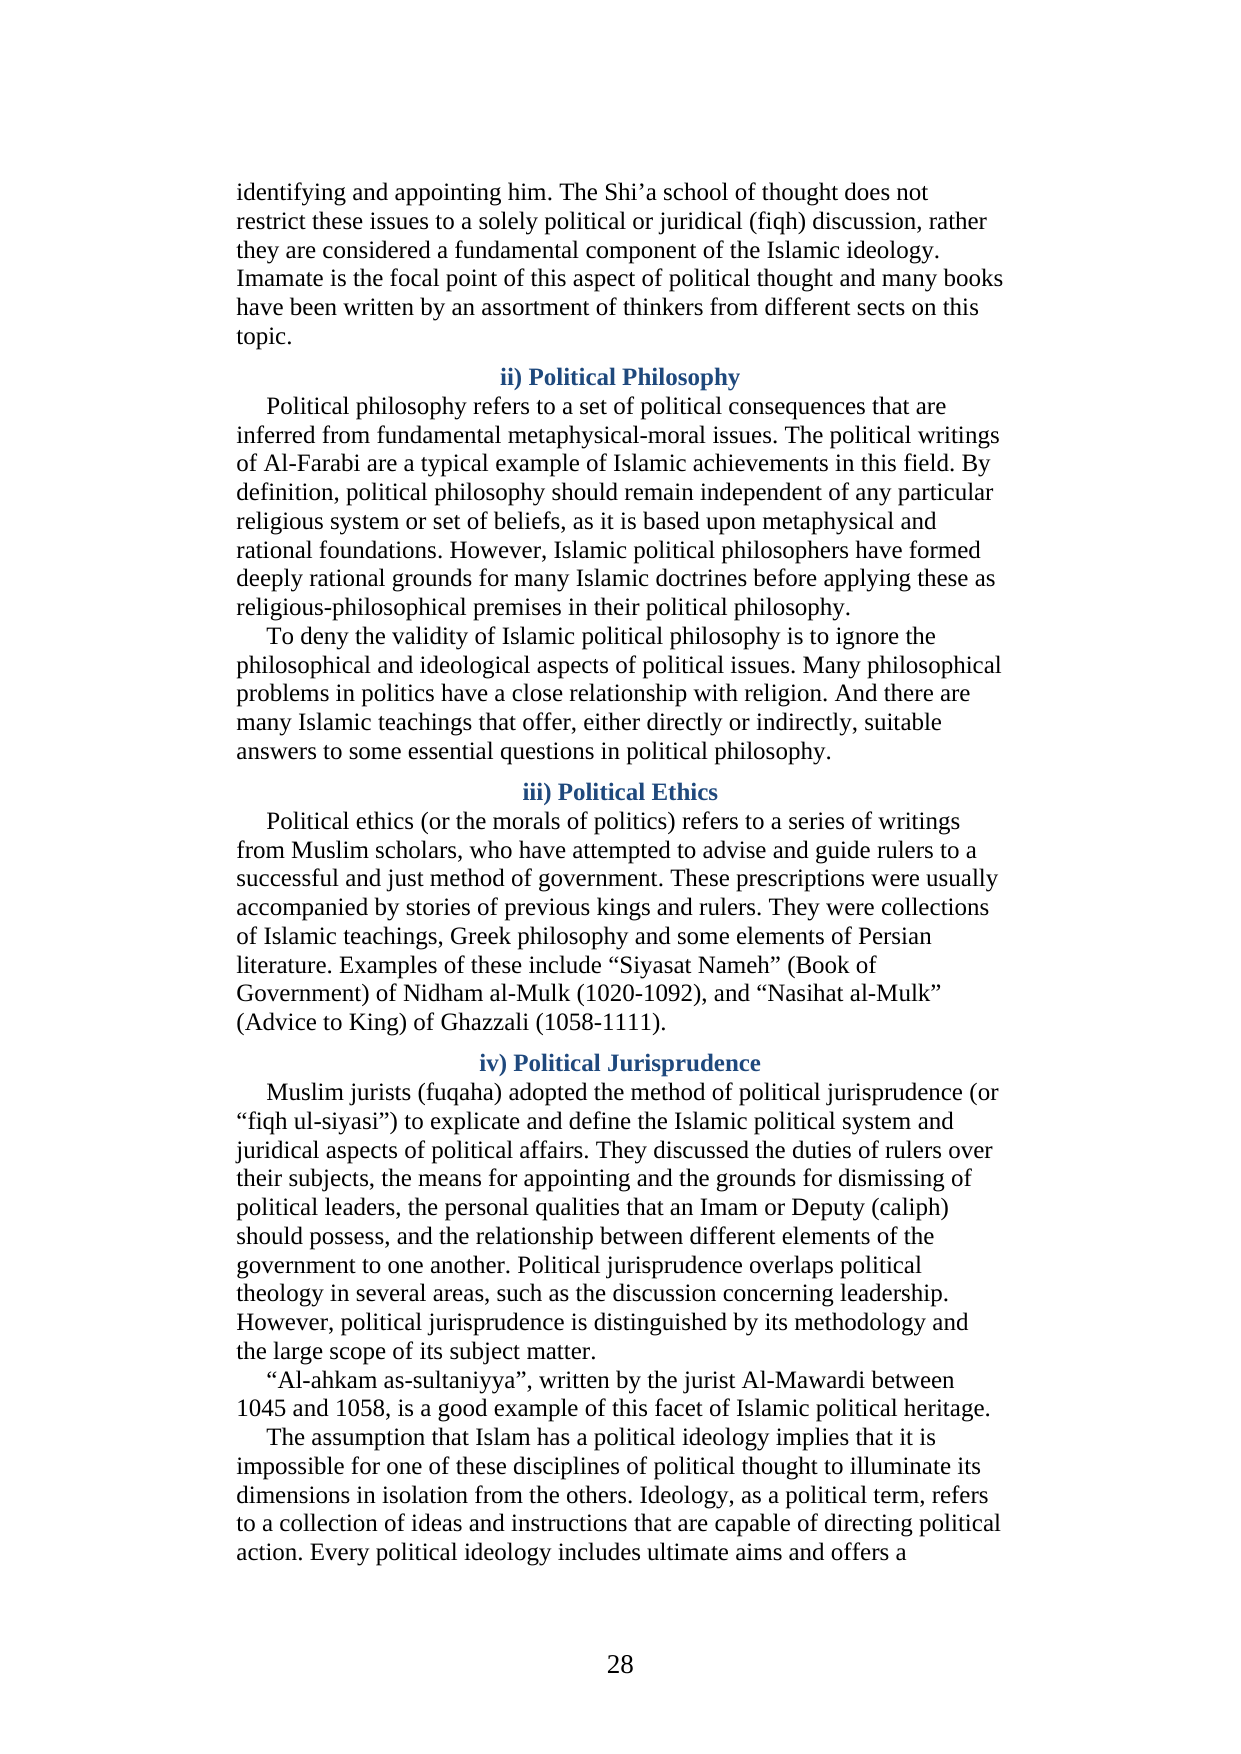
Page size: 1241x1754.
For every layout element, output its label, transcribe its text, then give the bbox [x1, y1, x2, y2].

subtitle ii) Political Philosophy [236, 362, 1004, 391]
subtitle iii) Political Ethics [236, 777, 1004, 806]
text Political ethics (or the morals of politics) refers to a series of writings from Muslim scholars, who have attempted to advise and guide rulers to a successful and just method of government. These prescriptions were usually accompanied by stories of previous kings and rulers. They were collections of Islamic teachings, Greek philosophy and some elements of Persian literature. Examples of these include “Siyasat Nameh” (Book of Government) of Nidham al-Mulk (1020-1092), and “Nasihat al-Mulk” (Advice to King) of Ghazzali (1058-1111). [236, 806, 1004, 1036]
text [236, 177, 1004, 350]
text To deny the validity of Islamic political philosophy is to ignore the philosophical and ideological aspects of political issues. Many philosophical problems in politics have a close relationship with religion. And there are many Islamic teachings that offer, either directly or indirectly, suitable answers to some essential questions in political philosophy. [236, 621, 1004, 765]
text Political philosophy refers to a set of political consequences that are inferred from fundamental metaphysical-moral issues. The political writings of Al-Farabi are a typical example of Islamic achievements in this field. By definition, political philosophy should remain independent of any particular religious system or set of beliefs, as it is based upon metaphysical and rational foundations. However, Islamic political philosophers have formed deeply rational grounds for many Islamic doctrines before applying these as religious-philosophical premises in their political philosophy. [236, 391, 1004, 621]
subtitle iv) Political Jurisprudence [236, 1048, 1004, 1077]
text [236, 1422, 1004, 1566]
text “Al-ahkam as-sultaniyya”, written by the jurist Al-Mawardi between 1045 and 1058, is a good example of this facet of Islamic political heritage. [236, 1365, 1004, 1422]
text Muslim jurists (fuqaha) adopted the method of political jurisprudence (or “fiqh ul-siyasi”) to explicate and define the Islamic political system and juridical aspects of political affairs. They discussed the duties of rulers over their subjects, the means for appointing and the grounds for dismissing of political leaders, the personal qualities that an Imam or Deputy (caliph) should possess, and the relationship between different elements of the government to one another. Political jurisprudence overlaps political theology in several areas, such as the discussion concerning leadership. However, political jurisprudence is distinguished by its methodology and the large scope of its subject matter. [236, 1077, 1004, 1365]
